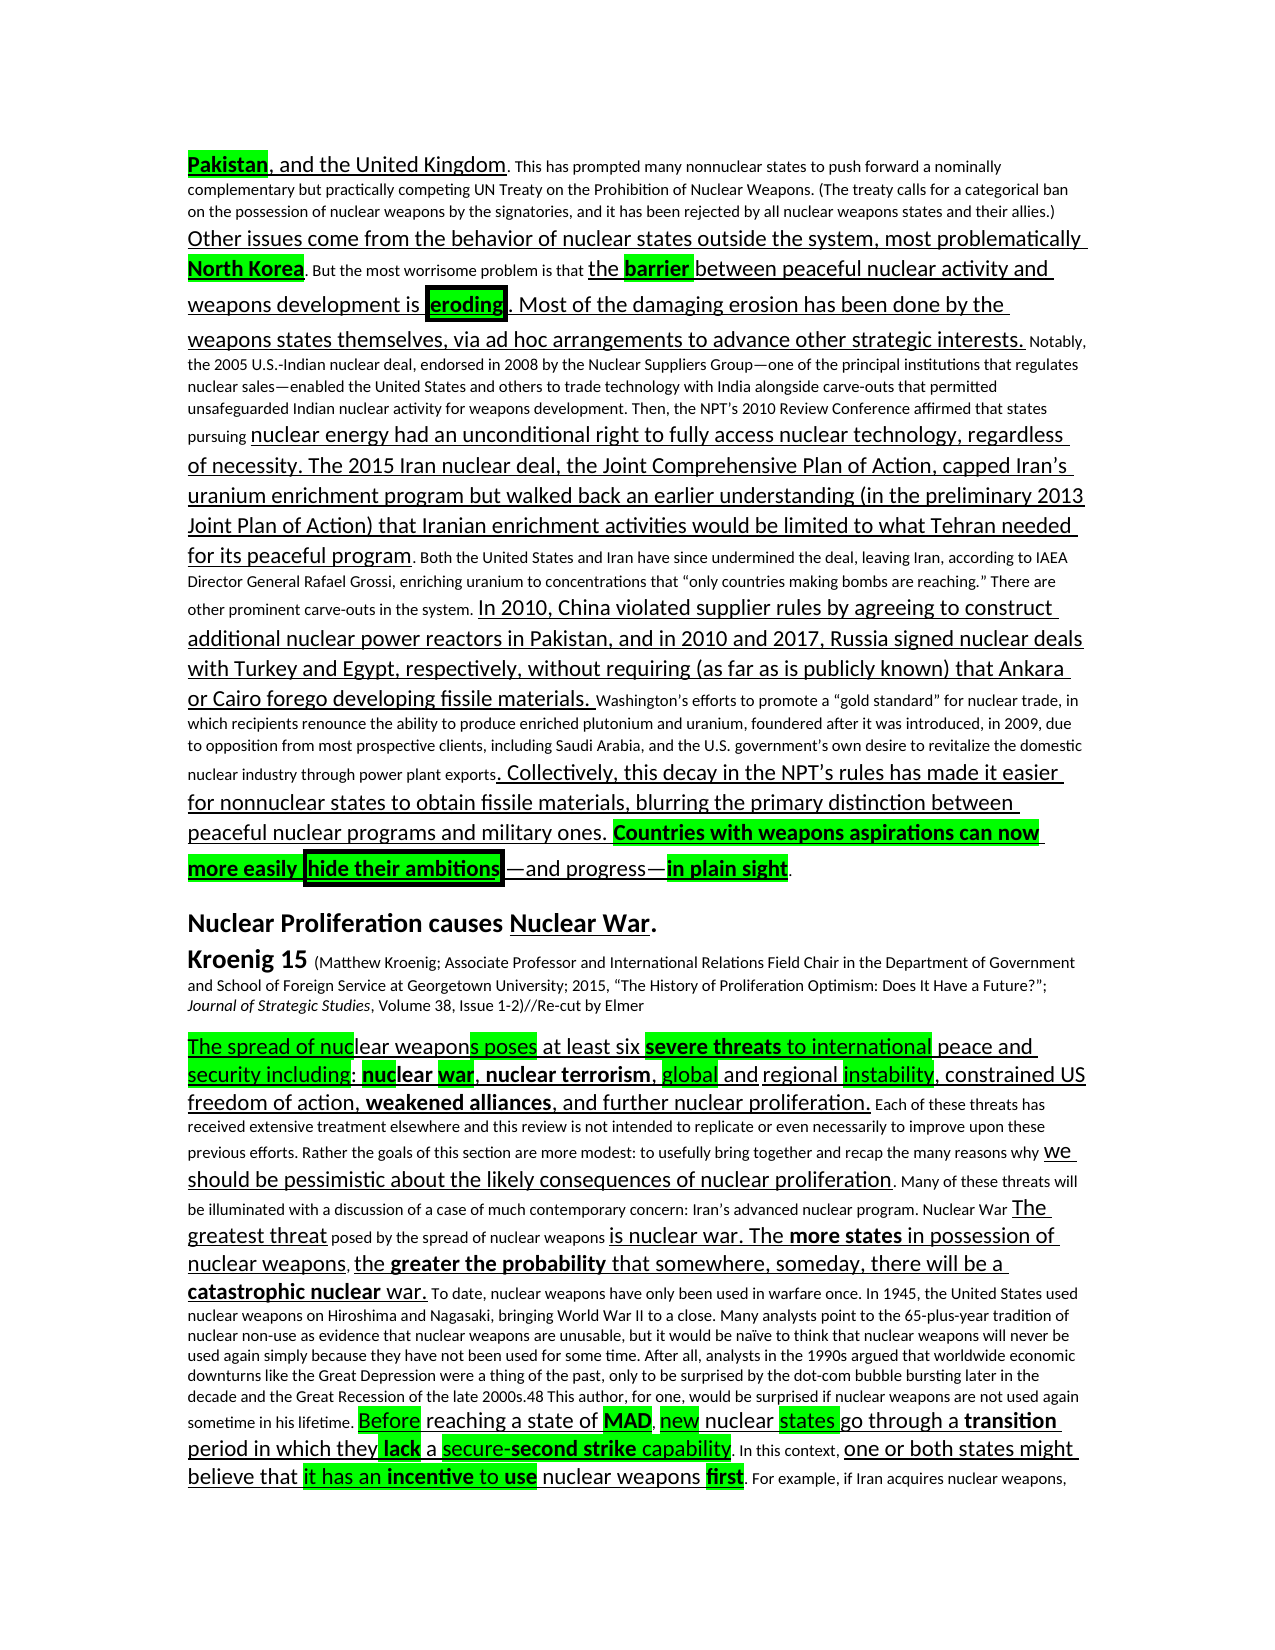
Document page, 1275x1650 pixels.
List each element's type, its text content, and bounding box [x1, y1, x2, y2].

text Kroenig 15 (Matthew Kroenig; Associate Professor and International Relations Field Chair in the Department of Government and School of Foreign Service at Georgetown University; 2015, “The History of Proliferation Optimism: Does It Have a Future?”; Journal of Strategic Studies, Volume 38, Issue 1-2)//Re-cut by Elmer [187, 942, 1087, 1016]
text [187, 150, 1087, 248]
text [187, 1032, 1087, 1490]
subtitle Nuclear Proliferation causes Nuclear War. [187, 906, 1087, 939]
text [187, 249, 1087, 887]
